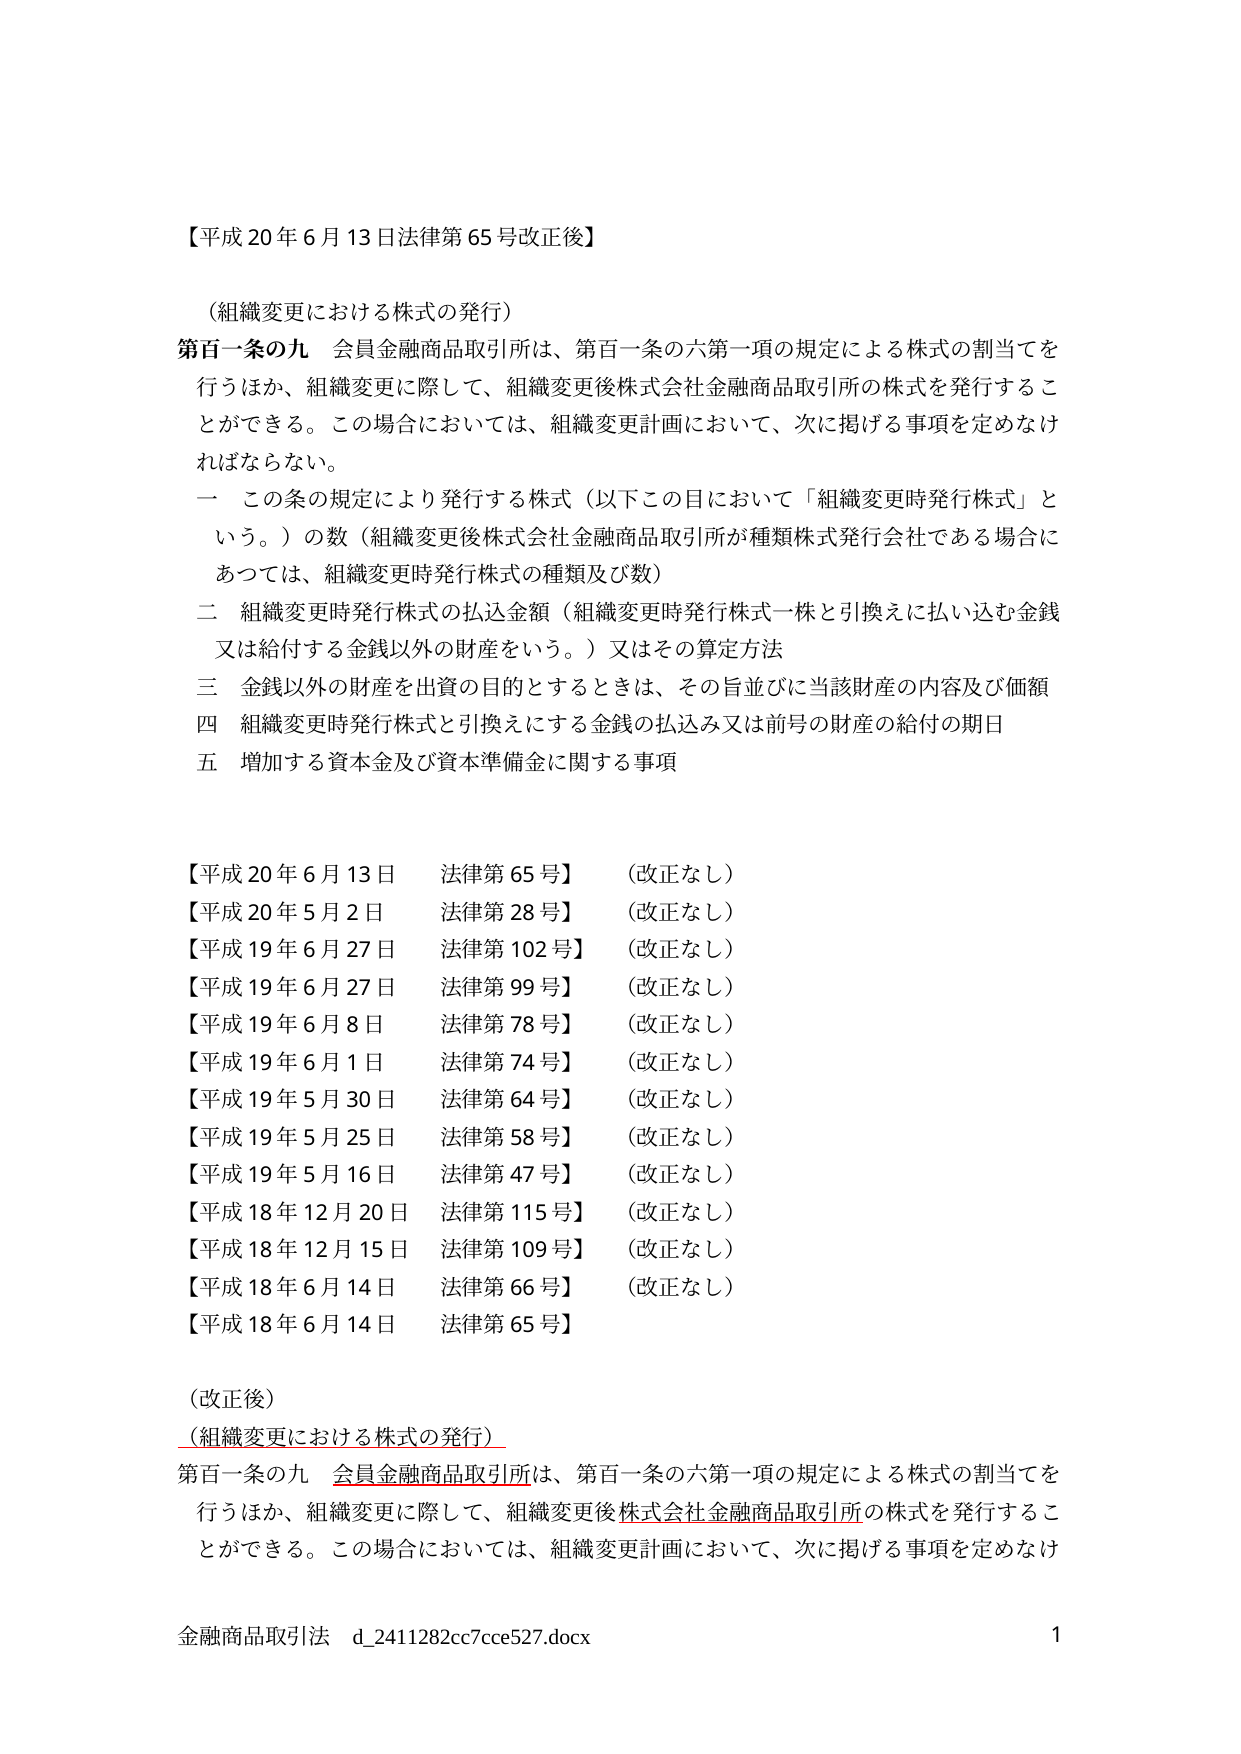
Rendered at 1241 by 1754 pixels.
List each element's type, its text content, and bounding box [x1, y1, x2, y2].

text （組織変更における株式の発行） [196, 292, 1063, 329]
text 二 組織変更時発行株式の払込金額（組織変更時発行株式一株と引換えに払い込む金銭又は給付する金銭以外の財産をいう。）又はその算定方法 [196, 592, 1063, 667]
text 【平成20年6月13日法律第65号改正後】 [177, 217, 1063, 254]
text 【平成19年5月25日 法律第58号】 （改正なし） [177, 1117, 1063, 1154]
text 【平成19年6月27日 法律第102号】 （改正なし） [177, 929, 1063, 967]
text 一 この条の規定により発行する株式（以下この目において「組織変更時発行株式」という。）の数（組織変更後株式会社金融商品取引所が種類株式発行会社である場合にあつては、組織変更時発行株式の種類及び数） [196, 479, 1063, 592]
text 【平成20年5月2日 法律第28号】 （改正なし） [177, 892, 1063, 929]
text 三 金銭以外の財産を出資の目的とするときは、その旨並びに当該財産の内容及び価額 [196, 667, 1063, 704]
text 【平成19年5月30日 法律第64号】 （改正なし） [177, 1079, 1063, 1117]
text 【平成18年6月14日 法律第66号】 （改正なし） [177, 1267, 1063, 1304]
text 四 組織変更時発行株式と引換えにする金銭の払込み又は前号の財産の給付の期日 [196, 704, 1063, 742]
text 【平成19年6月27日 法律第99号】 （改正なし） [177, 967, 1063, 1004]
text （改正後） [177, 1379, 1063, 1417]
text 【平成19年6月1日 法律第74号】 （改正なし） [177, 1042, 1063, 1079]
text 【平成19年6月8日 法律第78号】 （改正なし） [177, 1004, 1063, 1042]
text 【平成19年5月16日 法律第47号】 （改正なし） [177, 1154, 1063, 1192]
text 【平成18年12月15日 法律第109号】 （改正なし） [177, 1229, 1063, 1267]
text 【平成18年6月14日 法律第65号】 [177, 1304, 1063, 1342]
text 五 増加する資本金及び資本準備金に関する事項 [196, 742, 1063, 779]
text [177, 1454, 1063, 1567]
text （組織変更における株式の発行） [177, 1417, 1063, 1454]
text 【平成20年6月13日 法律第65号】 （改正なし） [177, 854, 1063, 892]
text 【平成18年12月20日 法律第115号】 （改正なし） [177, 1192, 1063, 1229]
text 第百一条の九 会員金融商品取引所は、第百一条の六第一項の規定による株式の割当てを行うほか、組織変更に際して、組織変更後株式会社金融商品取引所の株式を発行することができる。この場合においては、組織変更計画において、次に掲げる事項を定めなければならない。 [177, 329, 1063, 479]
